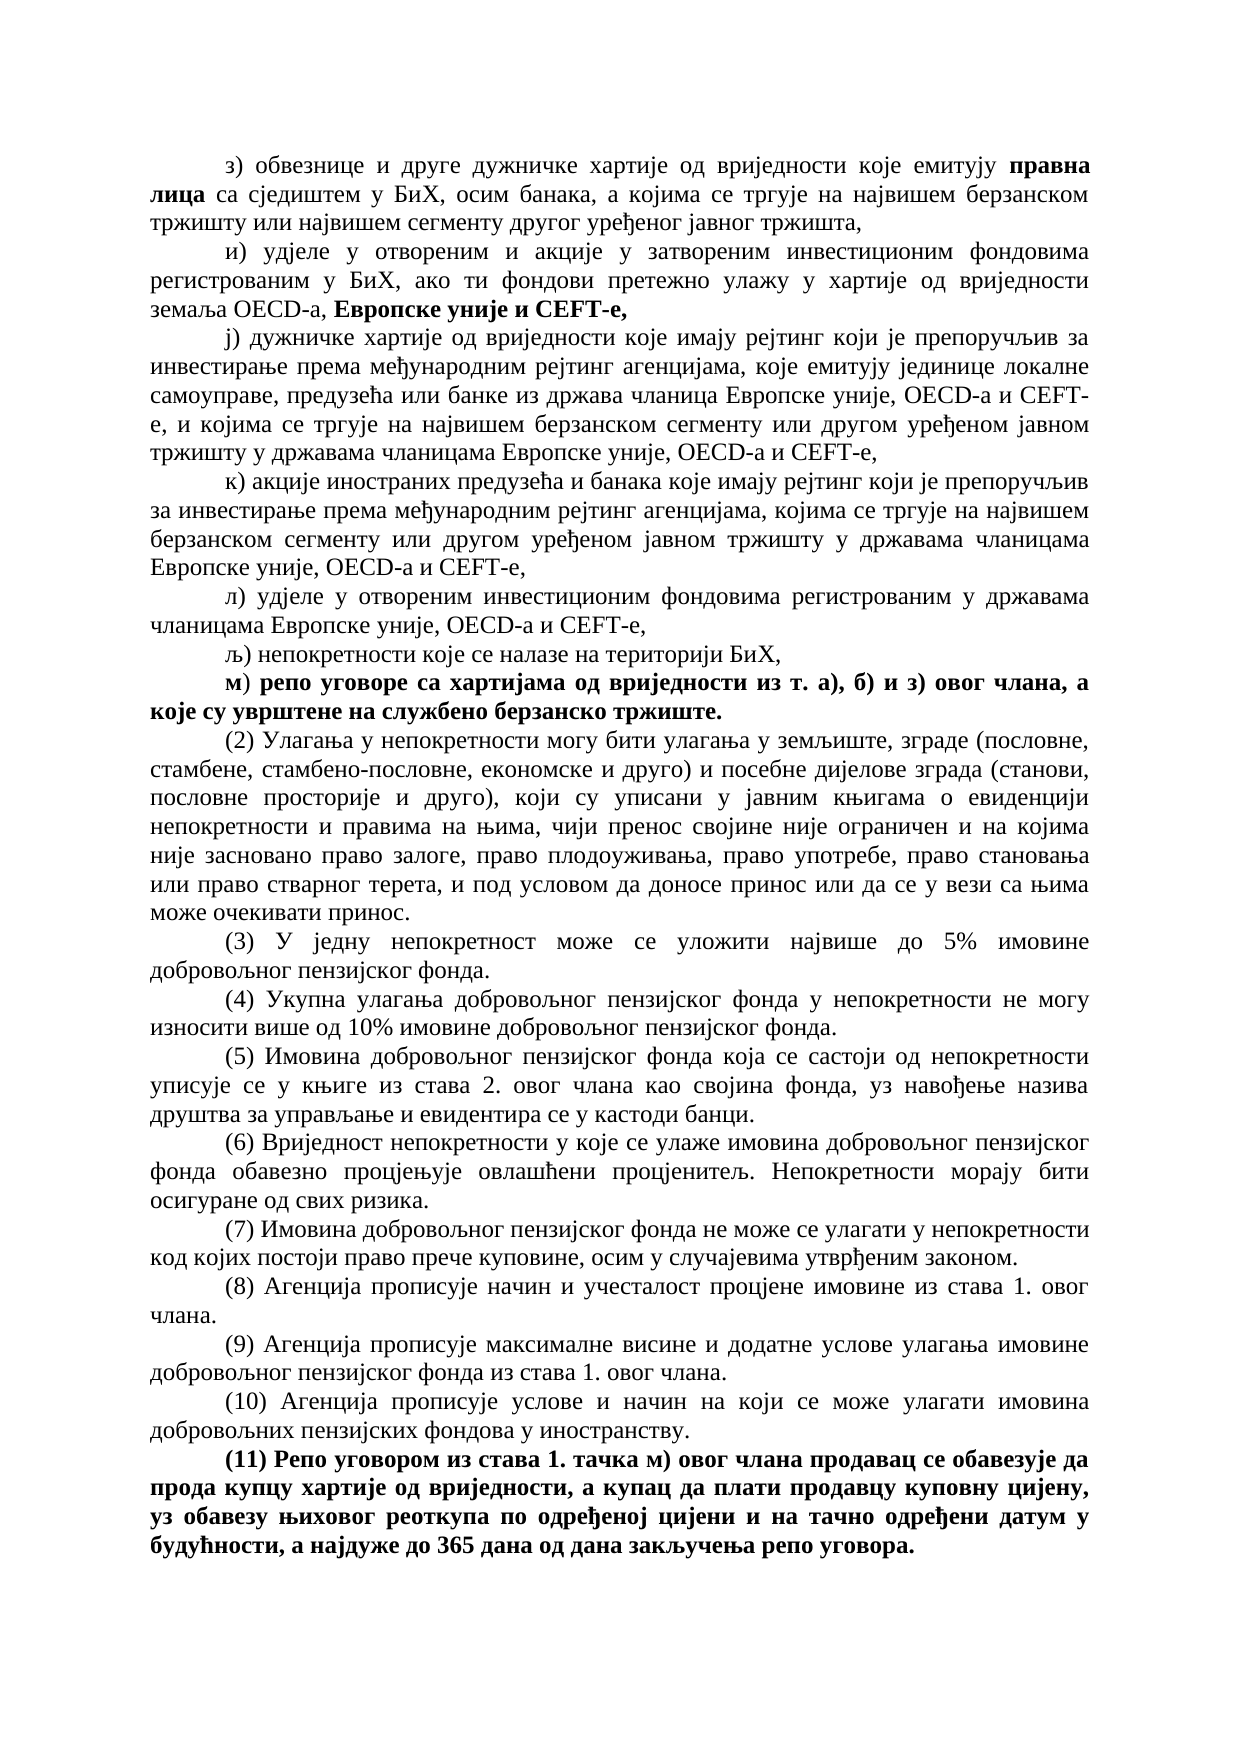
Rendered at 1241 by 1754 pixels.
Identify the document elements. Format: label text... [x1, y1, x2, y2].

text (7) Имовина добровољног пензијског фонда не може се улагати у непокретности код којих постоји право прече куповине, осим у случајевима утврђеним законом. [150, 1214, 1090, 1271]
text (2) Улагања у непокретности могу бити улагања у земљиште, зграде (пословне, стамбене, стамбено-пословне, економске и друго) и посебне дијелове зграда (станови, пословне просторије и друго), који су уписани у јавним књигама о евиденцији непокретности и правима на њима, чији пренос својине није ограничен и на којима није засновано право залоге, право плодоуживања, право употребе, право становања или право стварног терета, и под условом да доносе принос или да се у вези са њима може очекивати принос. [150, 725, 1090, 926]
text л) удјеле у отвореним инвестиционим фондовима регистрованим у државама чланицама Европске уније, OECD-а и CEFT-е, [150, 581, 1090, 639]
text (11) Репо уговором из става 1. тачка м) овог члана продавац се обавезује да прода купцу хартије од вриједности, а купац да плати продавцу куповну цијену, уз обавезу њиховог реоткупа по одређеној цијени и на тачно одређени датум у будућности, а најдуже до 365 дана од дана закључења репо уговора. [150, 1444, 1090, 1559]
text (4) Укупна улагања добровољног пензијског фонда у непокретности не могу износити више од 10% имовине добровољног пензијског фонда. [150, 984, 1090, 1041]
text (8) Агенција прописује начин и учесталост процјене имовине из става 1. овог члана. [150, 1271, 1090, 1329]
text (3) У једну непокретност може се уложити највише до 5% имовине добровољног пензијског фонда. [150, 926, 1090, 984]
text к) акције иностраних предузећа и банака које имају рејтинг који је препоручљив за инвестирање према међународним рејтинг агенцијама, којима се тргује на највишем берзанском сегменту или другом уређеном јавном тржишту у државама чланицама Европске уније, OECD-а и CEFT-е, [150, 466, 1090, 581]
text (5) Имовина добровољног пензијског фонда која се састоји од непокретности уписује се у књиге из става 2. овог члана као својина фонда, уз навођење назива друштва за управљање и евидентира се у кастоди банци. [150, 1041, 1090, 1127]
text љ) непокретности које се налазе на територији БиХ, [150, 639, 1090, 667]
text (6) Вриједност непокретности у које се улаже имовина добровољног пензијског фонда обавезно процјењује овлашћени процјенитељ. Непокретности морају бити осигуране од свих ризика. [150, 1127, 1090, 1214]
text и) удјеле у отвореним и акције у затвореним инвестиционим фондовима регистрованим у БиХ, ако ти фондови претежно улажу у хартије од вриједности земаља OECD-а, Европске уније и CEFT-е, [150, 236, 1090, 322]
text з) обвезнице и друге дужничке хартије од вриједности које емитују правна лица са сједиштем у БиХ, осим банака, а којима се тргује на највишем берзанском тржишту или највишем сегменту другог уређеног јавног тржишта, [150, 150, 1090, 236]
text (10) Агенција прописује услове и начин на који се може улагати имовина добровољних пензијских фондова у иностранству. [150, 1386, 1090, 1444]
text (9) Агенција прописује максималне висине и додатне услове улагања имовине добровољног пензијског фонда из става 1. овог члана. [150, 1329, 1090, 1386]
text м) репо уговоре са хартијама од вриједности из т. а), б) и з) овог члана, а које су уврштене на службено берзанско тржиште. [150, 667, 1090, 725]
text ј) дужничке хартије од вриједности које имају рејтинг који је препоручљив за инвестирање према међународним рејтинг агенцијама, које емитују јединице локалне самоуправе, предузећа или банке из држава чланица Европске уније, OECD-а и CEFT-е, и којима се тргује на највишем берзанском сегменту или другом уређеном јавном тржишту у државама чланицама Европске уније, OECD-а и CEFT-е, [150, 322, 1090, 466]
